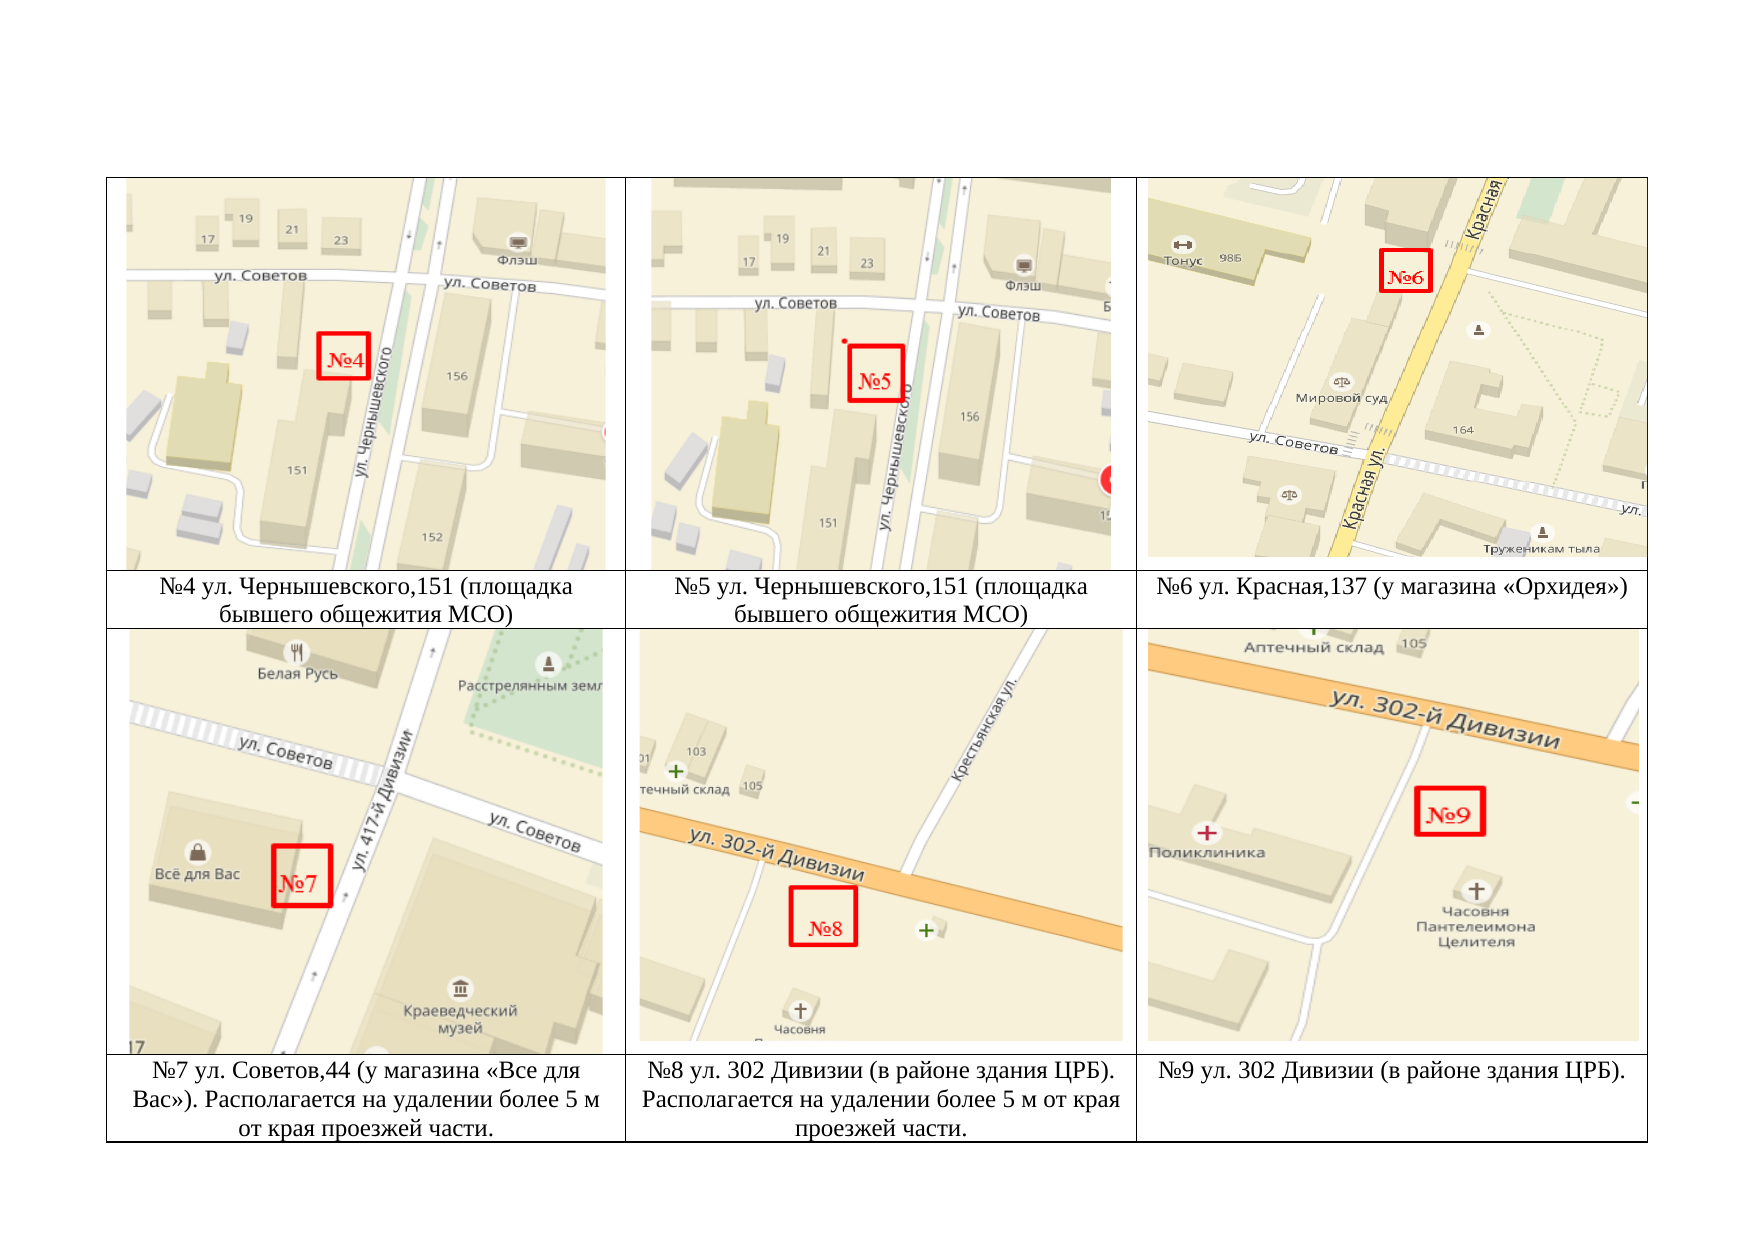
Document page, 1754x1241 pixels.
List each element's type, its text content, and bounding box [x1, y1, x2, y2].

table_cell [107, 178, 126, 570]
table_cell №7 ул. Советов,44 (у магазина «Все для Вас»). Располагается на удалении более 5 м от края проезжей части. [107, 1055, 625, 1141]
table_cell [606, 178, 625, 570]
table_cell №9 ул. 302 Дивизии (в районе здания ЦРБ). [1137, 1055, 1647, 1141]
table_cell [1137, 178, 1647, 570]
table_cell [1111, 178, 1136, 570]
table_cell [626, 629, 1136, 1054]
picture [651, 178, 1111, 570]
table_cell [626, 178, 651, 570]
picture [1148, 178, 1648, 557]
table_cell №4 ул. Чернышевского,151 (площадка бывшего общежития МСО) [107, 571, 625, 628]
table_cell №6 ул. Красная,137 (у магазина «Орхидея») [1137, 571, 1647, 628]
table_cell [107, 629, 129, 1054]
picture [1148, 629, 1639, 1041]
table_cell [1137, 629, 1647, 1054]
picture [126, 178, 606, 570]
table_cell [603, 629, 625, 1054]
picture [129, 629, 603, 1054]
picture [639, 629, 1123, 1041]
table_cell №5 ул. Чернышевского,151 (площадка бывшего общежития МСО) [626, 571, 1136, 628]
table_cell №8 ул. 302 Дивизии (в районе здания ЦРБ). Располагается на удалении более 5 м от края проезжей части. [626, 1055, 1136, 1141]
